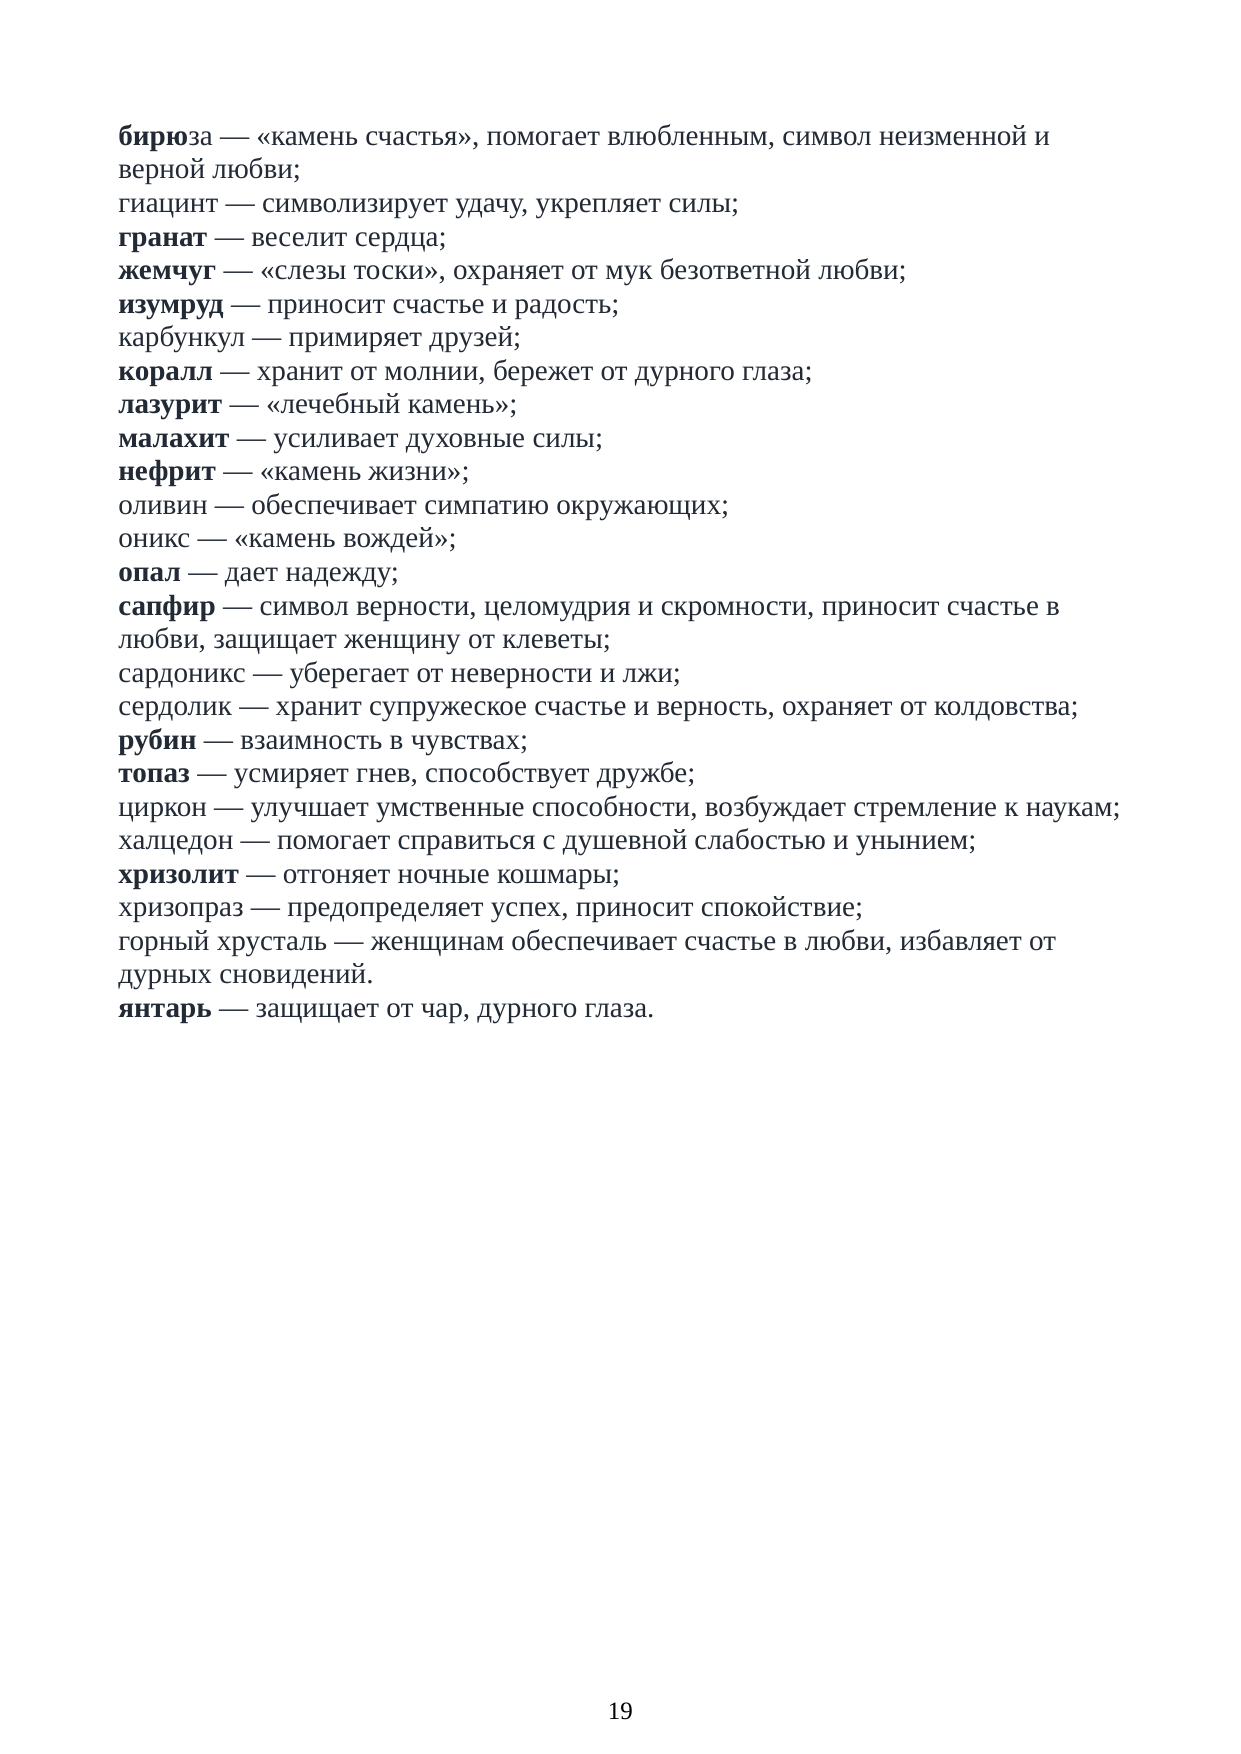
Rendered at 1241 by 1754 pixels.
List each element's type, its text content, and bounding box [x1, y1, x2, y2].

text малахит — усиливает духовные силы; [118, 420, 1122, 453]
text гранат — веселит сердца; [118, 219, 1122, 252]
text янтарь — защищает от чар, дурного глаза. [118, 990, 1122, 1024]
text гиацинт — символизирует удачу, укрепляет силы; [118, 185, 1122, 219]
text хризолит — отгоняет ночные кошмары; [118, 856, 1122, 889]
text опал — дает надежду; [118, 554, 1122, 588]
text горный хрусталь — женщинам обеспечивает счастье в любви, избавляет от дурных сновидений. [118, 923, 1122, 990]
text рубин — взаимность в чувствах; [118, 722, 1122, 755]
text нефрит — «камень жизни»; [118, 453, 1122, 487]
text хризопраз — предопределяет успех, приносит спокойствие; [118, 889, 1122, 923]
text топаз — усмиряет гнев, способствует дружбе; [118, 755, 1122, 789]
text сапфир — символ верности, целомудрия и скромности, приносит счастье в любви, защищает женщину от клеветы; [118, 588, 1122, 655]
text сердолик — хранит супружеское счастье и верность, охраняет от колдовства; [118, 688, 1122, 722]
text оникс — «камень вождей»; [118, 521, 1122, 554]
text изумруд — приносит счастье и радость; [118, 286, 1122, 319]
text бирюза — «камень счастья», помогает влюбленным, символ неизменной и верной любви; [118, 118, 1122, 185]
text жемчуг — «слезы тоски», охраняет от мук безответной любви; [118, 252, 1122, 286]
text карбункул — примиряет друзей; [118, 319, 1122, 353]
text лазурит — «лечебный камень»; [118, 386, 1122, 420]
text халцедон — помогает справиться с душевной слабостью и унынием; [118, 822, 1122, 856]
text коралл — хранит от молнии, бережет от дурного глаза; [118, 353, 1122, 386]
text сардоникс — уберегает от неверности и лжи; [118, 655, 1122, 688]
text циркон — улучшает умственные способности, возбуждает стремление к наукам; [118, 789, 1122, 822]
text оливин — обеспечивает симпатию окружающих; [118, 487, 1122, 521]
